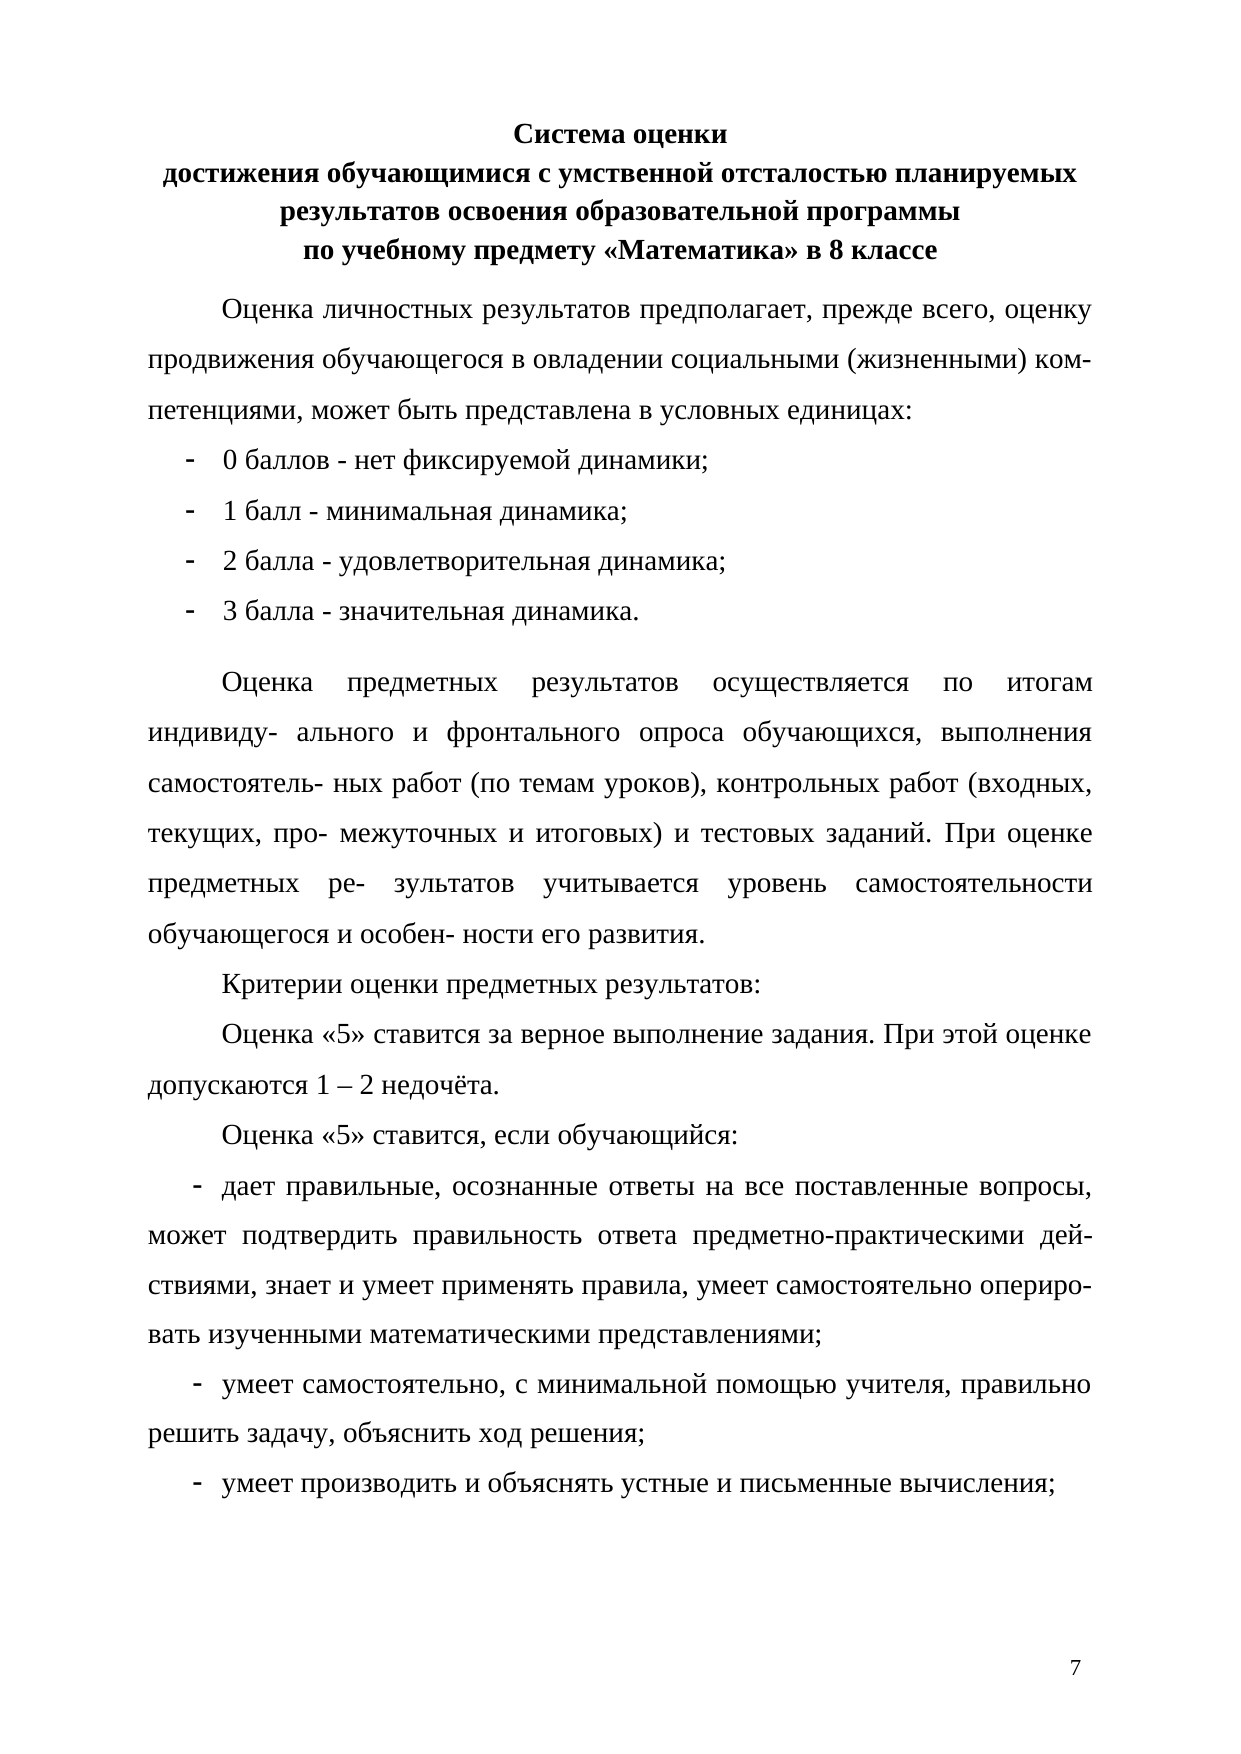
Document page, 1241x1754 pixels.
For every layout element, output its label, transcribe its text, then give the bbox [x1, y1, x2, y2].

text Система оценки [161, 116, 1079, 149]
text Оценка «5» ставится, если обучающийся: [221, 1117, 1105, 1151]
text Оценка предметных результатов осуществляется по итогам индивиду- ального и фронтального опроса обучающихся, выполнения самостоятель- ных работ (по темам уроков), контрольных работ (входных, текущих, про- межуточных и итоговых) и тестовых заданий. При оценке предметных ре- зультатов учитывается уровень самостоятельности обучающегося и особен- ности его развития. [148, 664, 1093, 949]
list дает правильные, осознанные ответы на все поставленные вопросы, может подтвердить правильность ответа предметно-практическими дей- ствиями, знает и умеет применять правила, умеет самостоятельно опериро- вать изученными математическими представлениями; [148, 1168, 1093, 1350]
list 3 балла - значительная динамика. [185, 593, 1105, 627]
list умеет самостоятельно, с минимальной помощью учителя, правильно решить задачу, объяснить ход решения; [148, 1366, 1092, 1448]
list умеет производить и объяснять устные и письменные вычисления; [192, 1465, 1105, 1499]
list 0 баллов - нет фиксируемой динамики; [185, 442, 1105, 476]
list 1 балл - минимальная динамика; [185, 493, 1105, 526]
text Оценка «5» ставится за верное выполнение задания. При этой оценке допускаются 1 – 2 недочёта. [148, 1017, 1093, 1100]
text Критерии оценки предметных результатов: [221, 966, 1105, 1000]
text Оценка личностных результатов предполагает, прежде всего, оценку продвижения обучающегося в овладении социальными (жизненными) ком- петенциями, может быть представлена в условных единицах: [148, 291, 1093, 426]
text достижения обучающимися с умственной отсталостью планируемых результатов освоения образовательной программы [161, 155, 1079, 227]
text по учебному предмету «Математика» в 8 классе [161, 232, 1079, 266]
list 2 балла - удовлетворительная динамика; [185, 543, 1105, 577]
